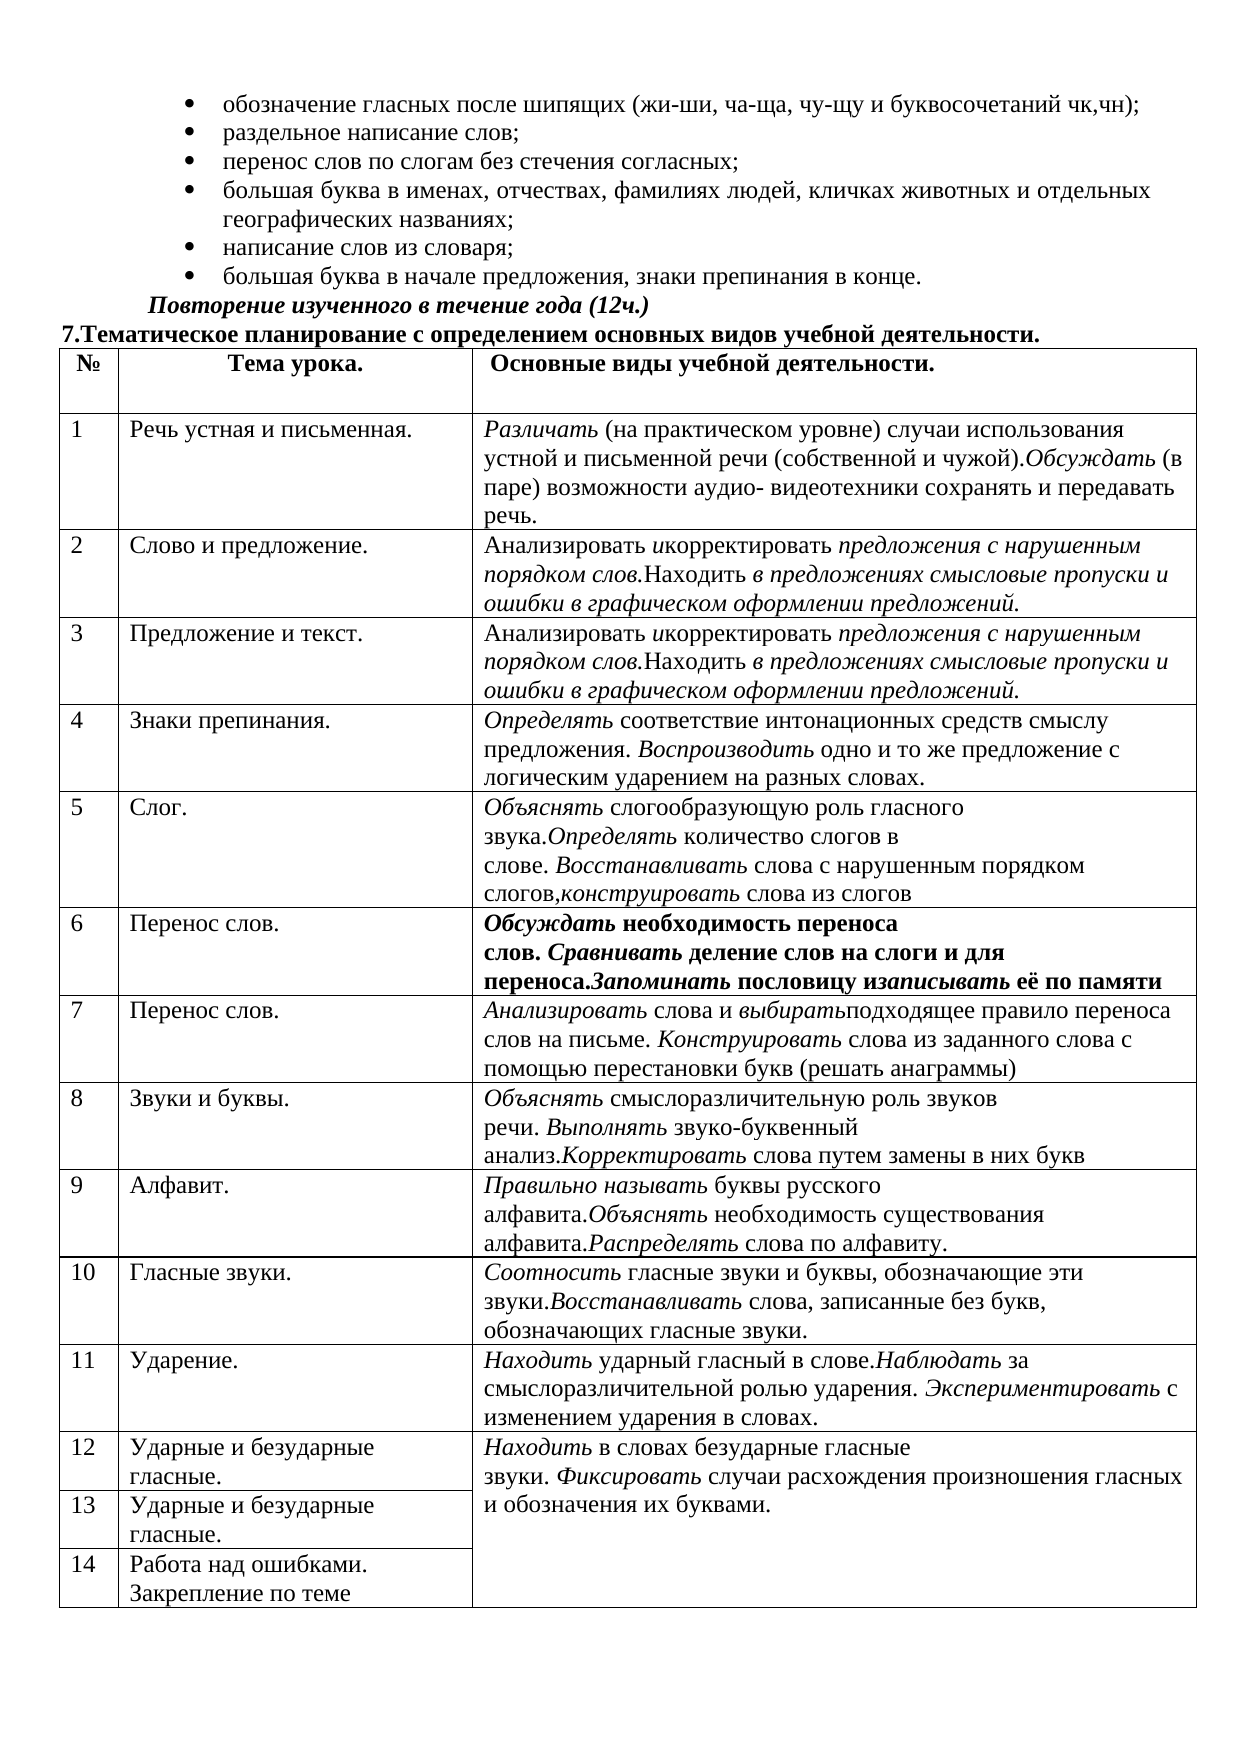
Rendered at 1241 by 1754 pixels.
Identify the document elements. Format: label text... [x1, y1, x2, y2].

table_header Тема урока. [119, 349, 472, 413]
table_cell Алфавит. [119, 1170, 472, 1256]
table_cell 5 [60, 792, 118, 907]
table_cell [119, 1549, 472, 1607]
list перенос слов по слогам без стечения согласных; [185, 146, 1152, 175]
list большая буква в именах, отчествах, фамилиях людей, кличках животных и отдельных географических названиях; [185, 175, 1152, 232]
table_cell Анализировать слова и выбиратьподходящее правило переноса слов на письме. Конструировать слова из заданного слова с помощью перестановки букв (решать анаграммы) [1017, 996, 1196, 1082]
table_cell Правильно называть буквы русского алфавита.Объяснять необходимость существования алфавита.Распределять слова по алфавиту. [881, 1170, 1196, 1256]
table_cell Различать (на практическом уровне) случаи использования устной и письменной речи (собственной и чужой).Обсуждать (в паре) возможности аудио- видеотехники сохранять и передавать речь. [538, 414, 1196, 529]
table_cell 13 [60, 1491, 118, 1548]
table_cell 9 [60, 1170, 118, 1256]
table_cell Знаки препинания. [119, 705, 472, 791]
table_cell 14 [60, 1549, 118, 1607]
table_cell Слог. [119, 792, 472, 907]
table_cell 12 [60, 1432, 118, 1489]
table_cell 3 [60, 618, 118, 704]
table_cell Речь устная и письменная. [119, 414, 472, 529]
table_cell 1 [60, 414, 118, 529]
list большая буква в начале предложения, знаки препинания в конце. [185, 261, 1152, 290]
table_cell Объяснять слогообразующую роль гласного звука.Определять количество слогов в слове. Восстанавливать слова с нарушенным порядком слогов,конструировать слова из слогов [473, 792, 1196, 907]
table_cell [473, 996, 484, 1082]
table_header Основные виды учебной деятельности. [473, 349, 1196, 413]
table_cell Анализировать икорректировать предложения с нарушенным порядком слов.Находить в предложениях смысловые пропуски и ошибки в графическом оформлении предложений. [1020, 530, 1196, 617]
table_cell 10 [60, 1258, 118, 1344]
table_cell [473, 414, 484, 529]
table_cell Объяснять смыслоразличительную роль звуков речи. Выполнять звуко-буквенный анализ.Корректировать слова путем замены в них букв [858, 1083, 1196, 1169]
table_cell Ударные и безударные гласные. [119, 1432, 472, 1489]
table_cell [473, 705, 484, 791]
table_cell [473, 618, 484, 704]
list написание слов из словаря; [185, 232, 1152, 261]
table_header № [60, 349, 118, 413]
table_cell 2 [60, 530, 118, 617]
table_cell Предложение и текст. [119, 618, 472, 704]
table_cell Перенос слов. [119, 908, 472, 994]
table_cell Соотносить гласные звуки и буквы, обозначающие эти звуки.Восстанавливать слова, записанные без букв, обозначающих гласные звуки. [808, 1258, 1196, 1344]
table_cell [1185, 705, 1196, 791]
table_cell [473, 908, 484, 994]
table_cell Находить в словах безударные гласные звуки. Фиксировать случаи расхождения произношения гласных и обозначения их буквами. [473, 1432, 1196, 1607]
table_cell Анализировать икорректировать предложения с нарушенным порядком слов.Находить в предложениях смысловые пропуски и ошибки в графическом оформлении предложений. [1020, 618, 1196, 704]
table_cell 11 [60, 1345, 118, 1431]
table_cell 7 [60, 996, 118, 1082]
table_cell Обсуждать необходимость переноса слов. Сравнивать деление слов на слоги и для переноса.Запоминать пословицу изаписывать её по памяти [898, 908, 1196, 994]
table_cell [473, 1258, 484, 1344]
table_cell Находить ударный гласный в слове.Наблюдать за смыслоразличительной ролью ударения. Экспериментировать с изменением ударения в словах. [473, 1345, 1196, 1431]
table_cell Ударные и безударные гласные. [119, 1491, 472, 1548]
table_cell Звуки и буквы. [119, 1083, 472, 1169]
table_cell 8 [60, 1083, 118, 1169]
table_cell 6 [60, 908, 118, 994]
list раздельное написание слов; [185, 117, 1152, 146]
text Повторение изученного в течение года (12ч.) [148, 290, 1152, 319]
table_cell 4 [60, 705, 118, 791]
table_cell Гласные звуки. [119, 1258, 472, 1344]
list обозначение гласных после шипящих (жи-ши, ча-ща, чу-щу и буквосочетаний чк,чн); [185, 89, 1152, 117]
table_cell Перенос слов. [119, 996, 472, 1082]
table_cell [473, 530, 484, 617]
text 7.Тематическое планирование с определением основных видов учебной деятельности. [29, 319, 1152, 347]
table_cell Слово и предложение. [119, 530, 472, 617]
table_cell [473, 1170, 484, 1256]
table_cell Ударение. [119, 1345, 472, 1431]
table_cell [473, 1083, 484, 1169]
